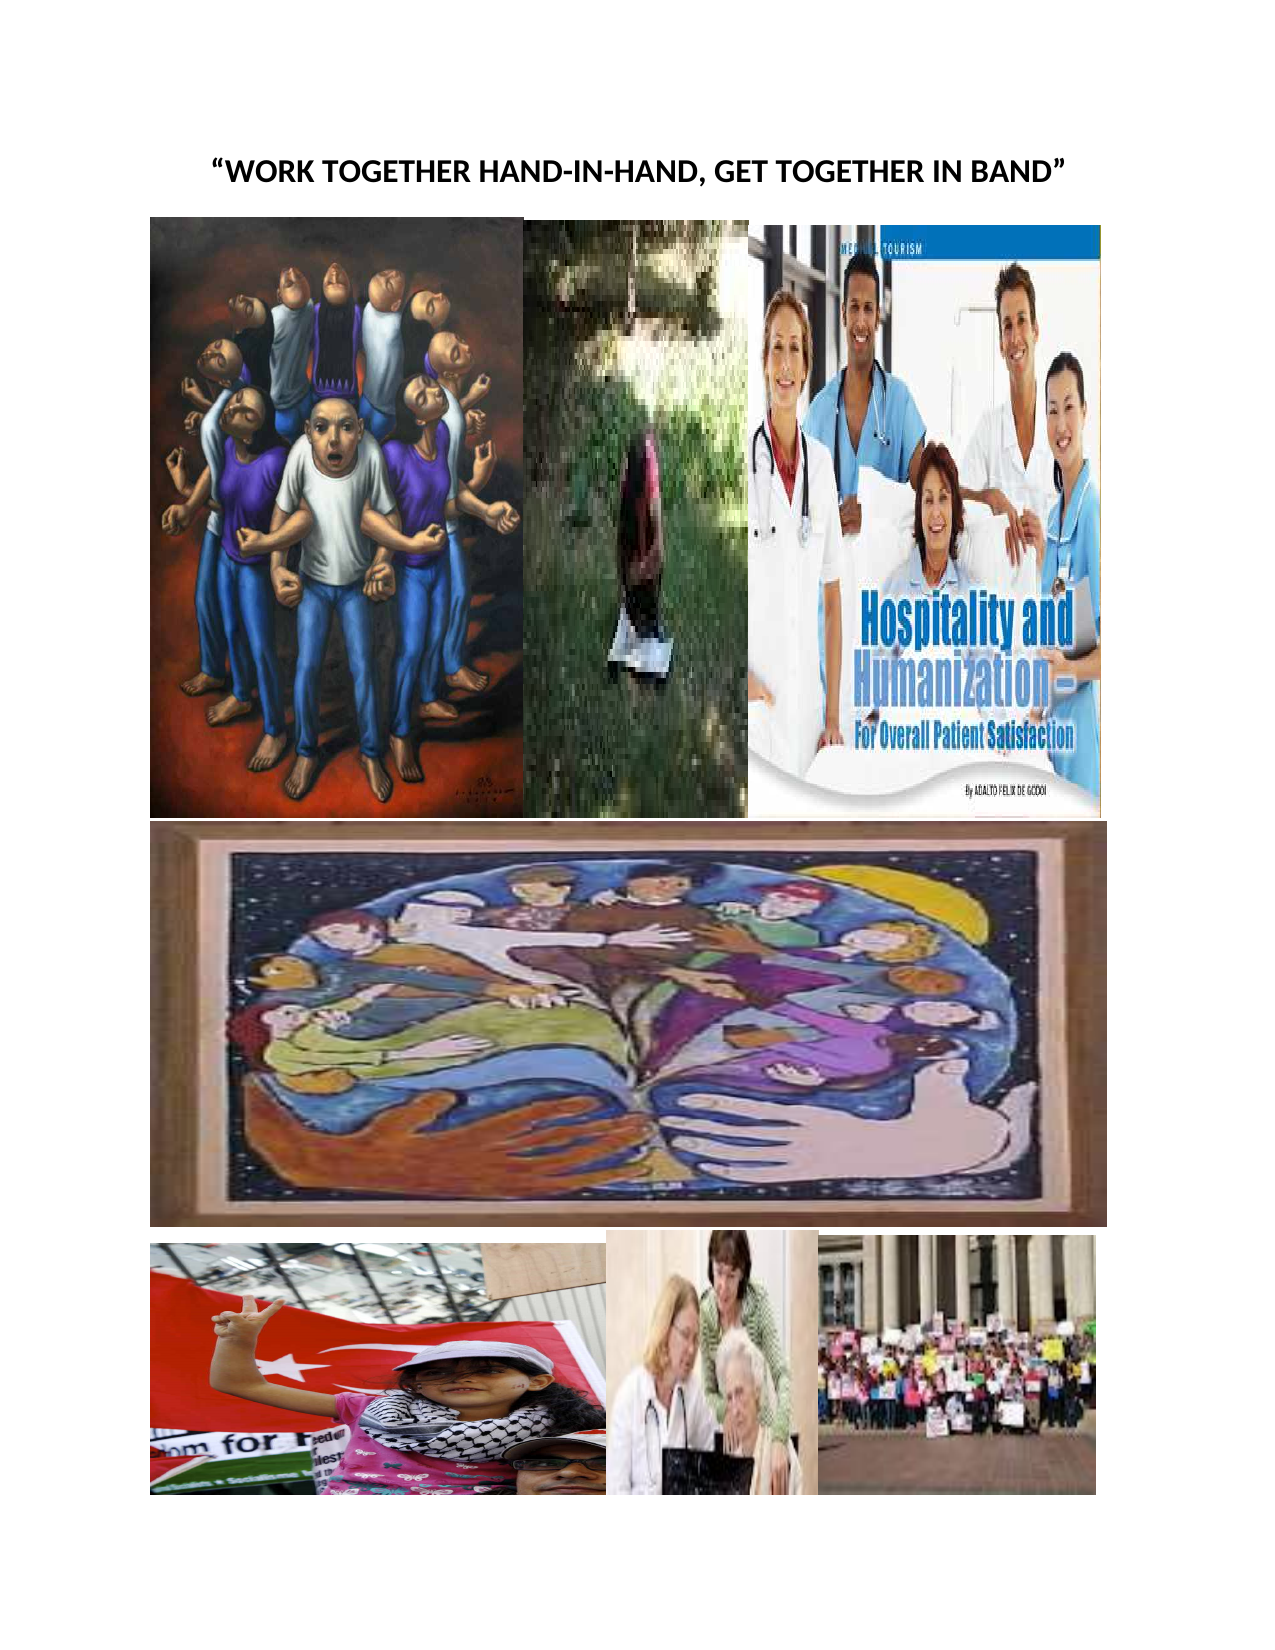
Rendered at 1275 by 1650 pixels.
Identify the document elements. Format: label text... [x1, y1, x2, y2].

text “WORK TOGETHER HAND-IN-HAND, GET TOGETHER IN BAND” [150, 150, 1125, 191]
picture [150, 1230, 1096, 1495]
picture [150, 821, 1107, 1227]
picture [150, 217, 1101, 818]
